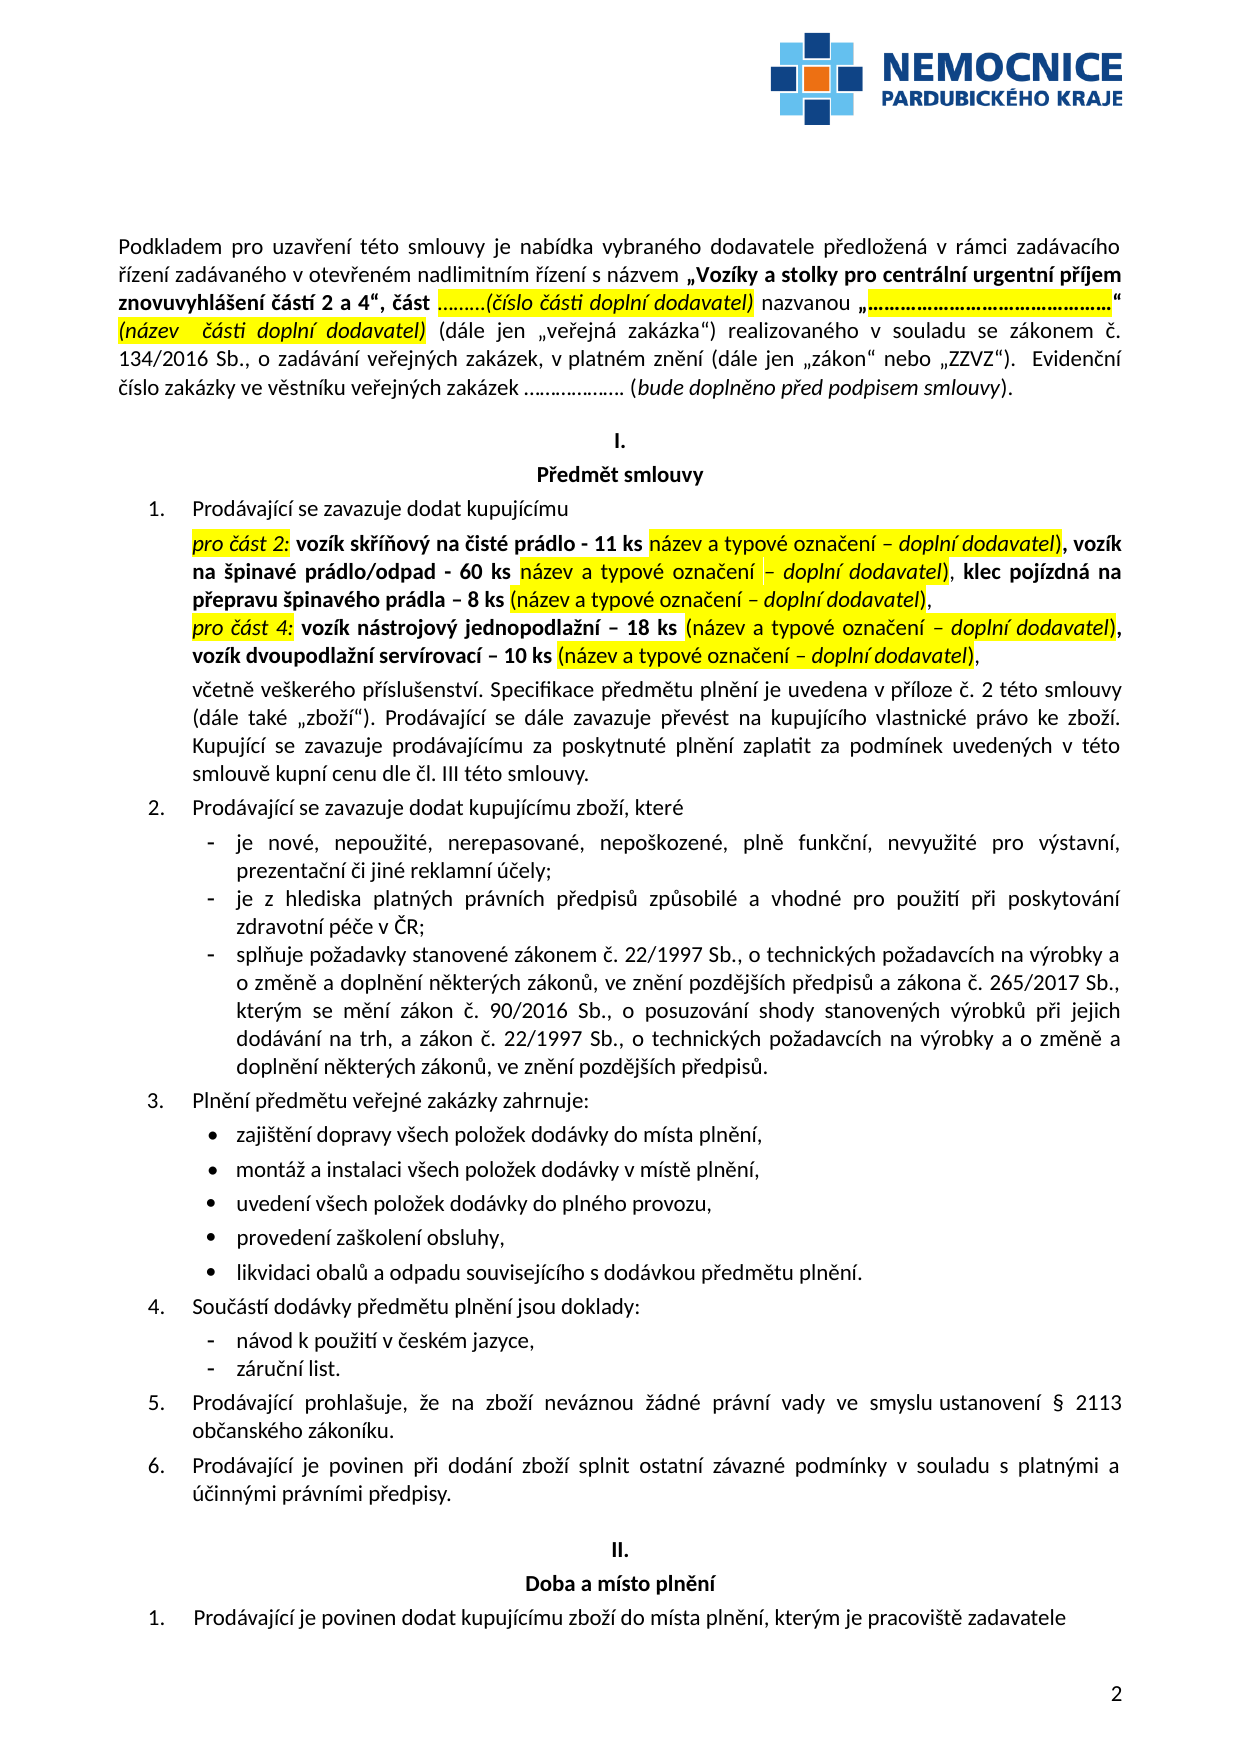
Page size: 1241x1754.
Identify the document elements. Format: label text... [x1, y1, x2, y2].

text II. [118, 1535, 1122, 1563]
list likvidaci obalů a odpadu souvisejícího s dodávkou předmětu plnění. [207, 1258, 1122, 1286]
text Předmět smlouvy [118, 460, 1122, 488]
list je z hlediska platných právních předpisů způsobilé a vhodné pro použití při poskytování zdravotní péče v ČR; [207, 884, 1122, 940]
list je nové, nepoužité, nerepasované, nepoškozené, plně funkční, nevyužité pro výstavní, prezentační či jiné reklamní účely; [207, 828, 1122, 884]
list Prodávající se zavazuje dodat kupujícímu zboží, které [148, 793, 1122, 822]
list návod k použití v českém jazyce, [207, 1326, 1122, 1354]
text • montáž a instalaci všech položek dodávky v místě plnění, [207, 1155, 1122, 1183]
list Prodávající se zavazuje dodat kupujícímu [148, 494, 1122, 523]
list Prodávající prohlašuje, že na zboží neváznou žádné právní vady ve smyslu ustanovení § 2113 občanského zákoníku. [148, 1388, 1122, 1444]
text Doba a místo plnění [118, 1569, 1122, 1597]
list pro část 2: vozík skříňový na čisté prádlo - 11 ks název a typové označení – doplní dodavatel), vozík na špinavé prádlo/odpad - 60 ks název a typové označení – doplní dodavatel), klec pojízdná na přepravu špinavého prádla – 8 ks (název a typové označení – doplní dodavatel), [192, 529, 649, 613]
list Součástí dodávky předmětu plnění jsou doklady: [148, 1292, 1122, 1320]
text I. [118, 426, 1122, 454]
picture [769, 31, 1123, 126]
list uvedení všech položek dodávky do plného provozu, [207, 1189, 1122, 1217]
text včetně veškerého příslušenství. Specifikace předmětu plnění je uvedena v příloze č. 2 této smlouvy (dále také „zboží“). Prodávající se dále zavazuje převést na kupujícího vlastnické právo ke zboží. Kupující se zavazuje prodávajícímu za poskytnuté plnění zaplatit za podmínek uvedených v této smlouvě kupní cenu dle čl. III této smlouvy. [192, 675, 1122, 787]
text Podkladem pro uzavření této smlouvy je nabídka vybraného dodavatele předložená v rámci zadávacího řízení zadávaného v otevřeném nadlimitním řízení s názvem „Vozíky a stolky pro centrální urgentní příjem znovuvyhlášení částí 2 a 4“, část ………(číslo části doplní dodavatel) nazvanou „………………………………………“ (název části doplní dodavatel) (dále jen „veřejná zakázka“) realizovaného v souladu se zákonem č. 134/2016 Sb., o zadávání veřejných zakázek, v platném znění (dále jen „zákon“ nebo „ZZVZ“). Evidenční číslo zakázky ve věstníku veřejných zakázek ………………. (bude doplněno před podpisem smlouvy). [118, 232, 1122, 401]
text • zajištění dopravy všech položek dodávky do místa plnění, [118, 1121, 1122, 1148]
list pro část 4: vozík nástrojový jednopodlažní – 18 ks (název a typové označení – doplní dodavatel), vozík dvoupodlažní servírovací – 10 ks (název a typové označení – doplní dodavatel), [192, 613, 685, 669]
list provedení zaškolení obsluhy, [207, 1223, 1122, 1251]
list Prodávající je povinen při dodání zboží splnit ostatní závazné podmínky v souladu s platnými a účinnými právními předpisy. [148, 1451, 1122, 1507]
list pro část 2: vozík skříňový na čisté prádlo - 11 ks název a typové označení – doplní dodavatel), vozík na špinavé prádlo/odpad - 60 ks název a typové označení – doplní dodavatel), klec pojízdná na přepravu špinavého prádla – 8 ks (název a typové označení – doplní dodavatel), [926, 529, 1122, 613]
list Prodávající je povinen dodat kupujícímu zboží do místa plnění, kterým je pracoviště zadavatele [148, 1603, 1122, 1631]
list Plnění předmětu veřejné zakázky zahrnuje: [147, 1086, 1122, 1114]
list splňuje požadavky stanovené zákonem č. 22/1997 Sb., o technických požadavcích na výrobky a o změně a doplnění některých zákonů, ve znění pozdějších předpisů a zákona č. 265/2017 Sb., kterým se mění zákon č. 90/2016 Sb., o posuzování shody stanovených výrobků při jejich dodávání na trh, a zákon č. 22/1997 Sb., o technických požadavcích na výrobky a o změně a doplnění některých zákonů, ve znění pozdějších předpisů. [207, 940, 1122, 1080]
list záruční list. [207, 1354, 1122, 1382]
